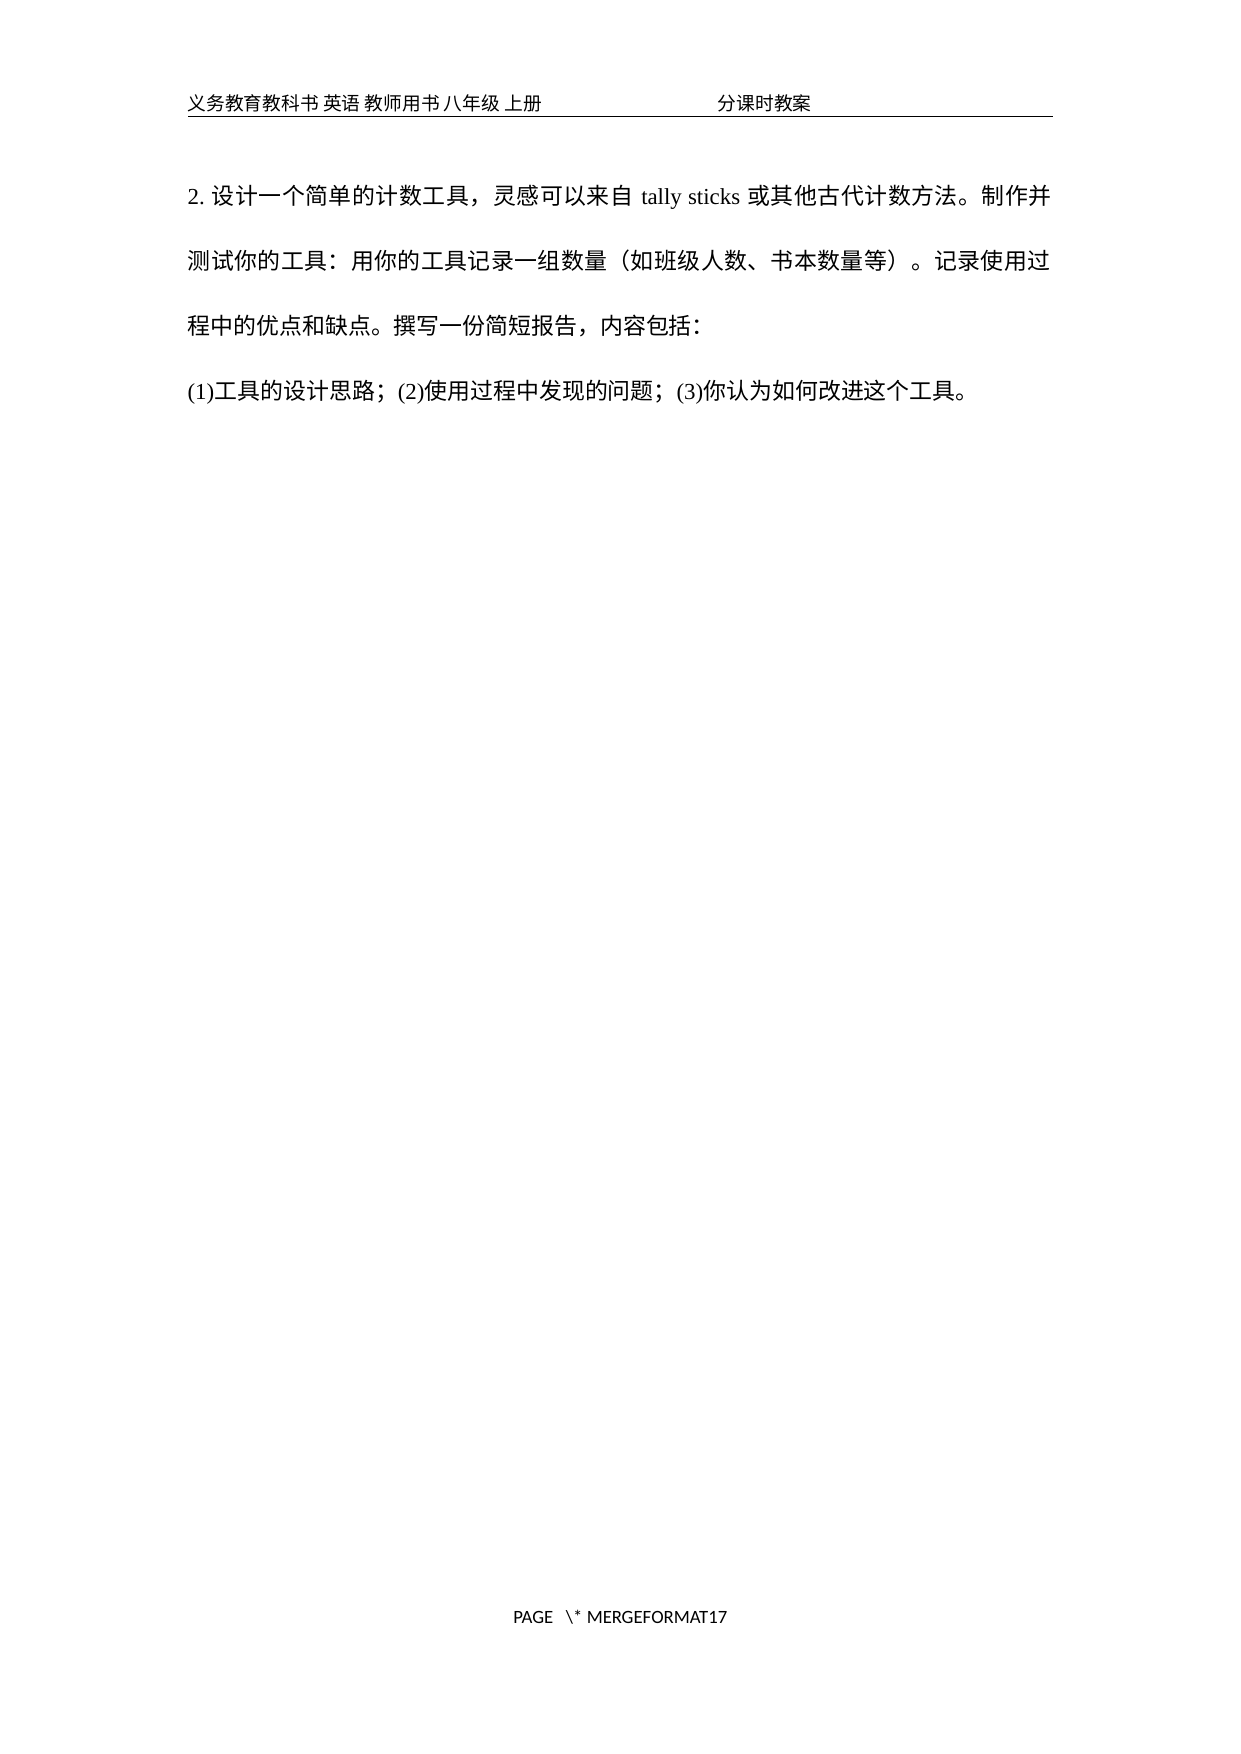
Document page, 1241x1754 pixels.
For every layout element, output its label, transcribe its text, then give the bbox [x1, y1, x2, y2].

text (1)工具的设计思路；(2)使用过程中发现的问题；(3)你认为如何改进这个工具。 [187, 357, 1053, 422]
text 2. 设计一个简单的计数工具，灵感可以来自 tally sticks 或其他古代计数方法。制作并测试你的工具：用你的工具记录一组数量（如班级人数、书本数量等）。记录使用过程中的优点和缺点。撰写一份简短报告，内容包括： [187, 162, 1053, 357]
